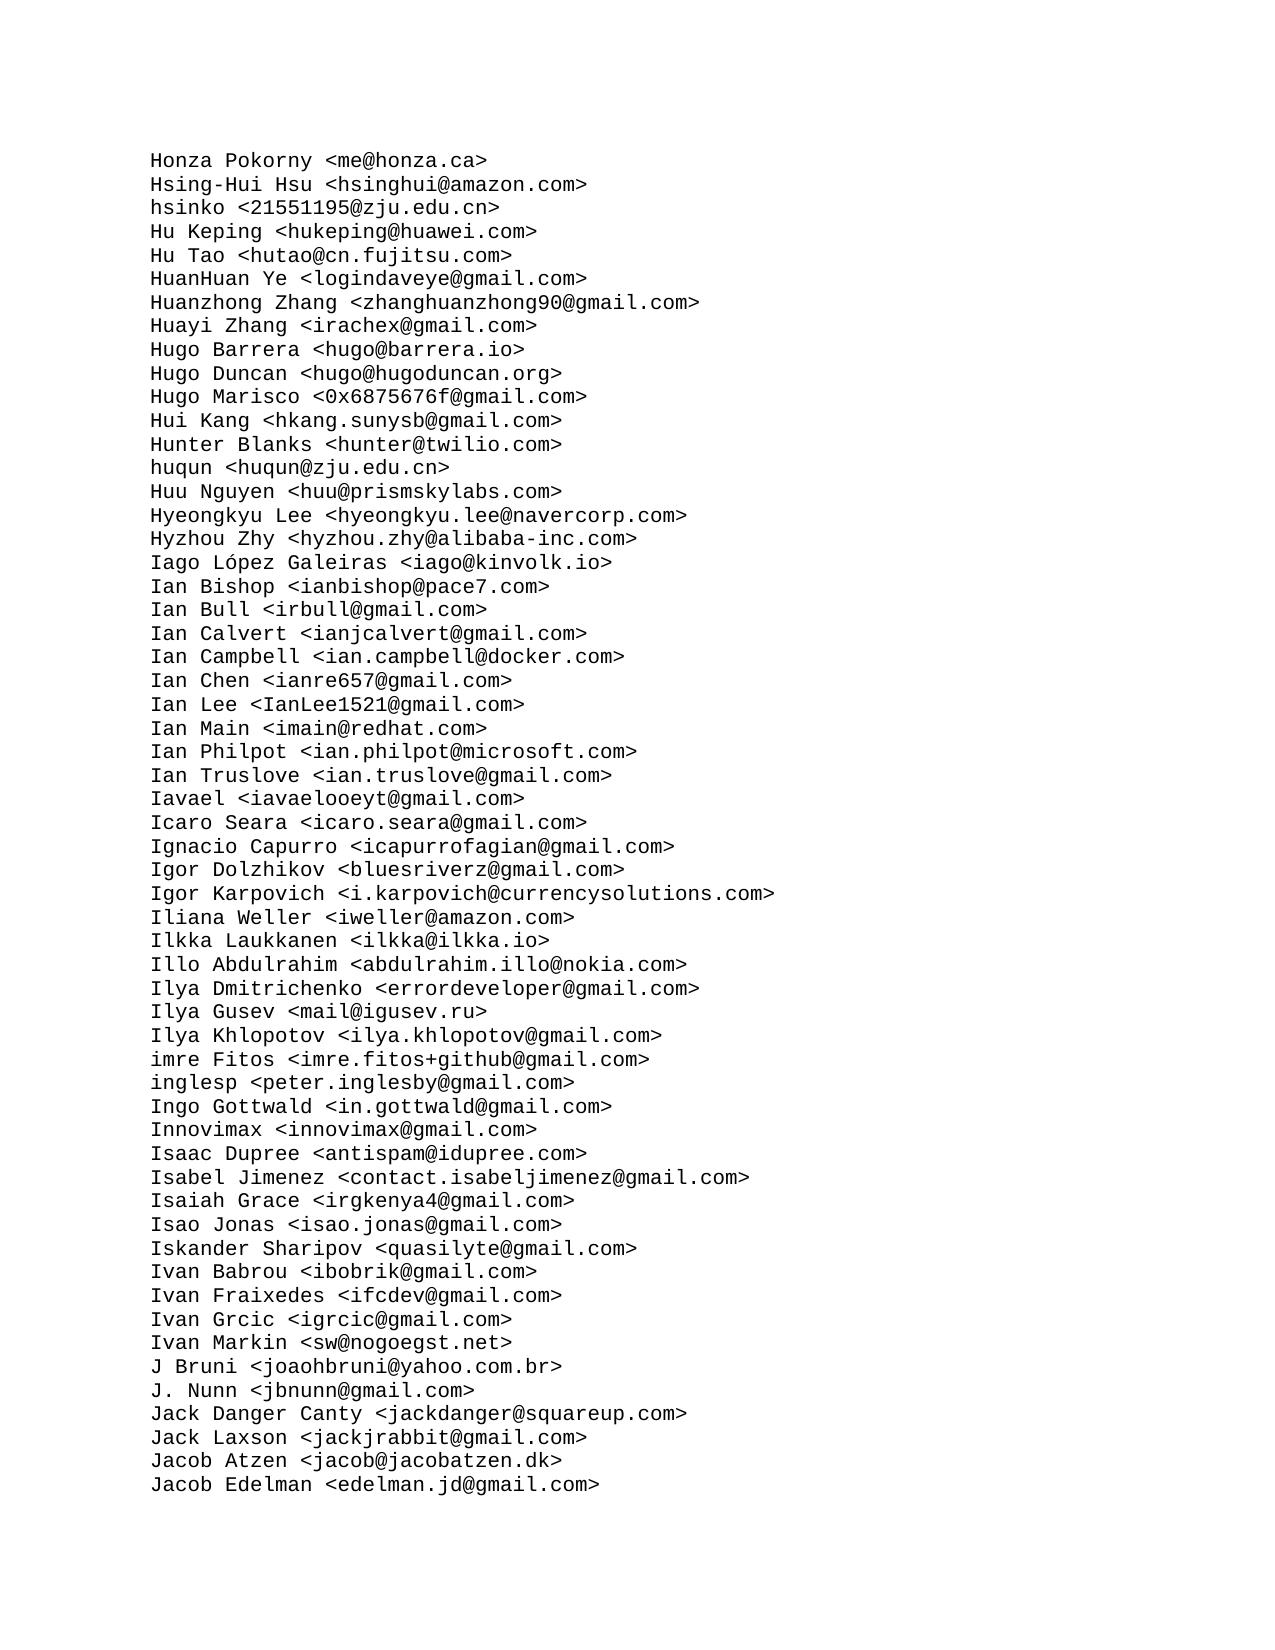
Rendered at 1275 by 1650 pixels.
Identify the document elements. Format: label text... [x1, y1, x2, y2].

text Huayi Zhang <irachex@gmail.com> [150, 316, 1125, 339]
text Hunter Blanks <hunter@twilio.com> [150, 434, 1125, 457]
text inglesp <peter.inglesby@gmail.com> [150, 1072, 1125, 1096]
text Hugo Duncan <hugo@hugoduncan.org> [150, 363, 1125, 386]
text Ivan Fraixedes <ifcdev@gmail.com> [150, 1285, 1125, 1309]
text Ian Calvert <ianjcalvert@gmail.com> [150, 623, 1125, 647]
text Icaro Seara <icaro.seara@gmail.com> [150, 812, 1125, 836]
text Ivan Grcic <igrcic@gmail.com> [150, 1309, 1125, 1332]
text Ian Chen <ianre657@gmail.com> [150, 670, 1125, 694]
text HuanHuan Ye <logindaveye@gmail.com> [150, 268, 1125, 292]
text Huanzhong Zhang <zhanghuanzhong90@gmail.com> [150, 292, 1125, 316]
text Ignacio Capurro <icapurrofagian@gmail.com> [150, 836, 1125, 859]
text Iliana Weller <iweller@amazon.com> [150, 907, 1125, 930]
text Ian Bull <irbull@gmail.com> [150, 599, 1125, 623]
text Ilkka Laukkanen <ilkka@ilkka.io> [150, 930, 1125, 954]
text J Bruni <joaohbruni@yahoo.com.br> [150, 1356, 1125, 1379]
text Iskander Sharipov <quasilyte@gmail.com> [150, 1238, 1125, 1261]
text Hyeongkyu Lee <hyeongkyu.lee@navercorp.com> [150, 505, 1125, 528]
text Ivan Markin <sw@nogoegst.net> [150, 1332, 1125, 1356]
text huqun <huqun@zju.edu.cn> [150, 457, 1125, 481]
text Hui Kang <hkang.sunysb@gmail.com> [150, 410, 1125, 434]
text imre Fitos <imre.fitos+github@gmail.com> [150, 1048, 1125, 1072]
text Igor Dolzhikov <bluesriverz@gmail.com> [150, 859, 1125, 883]
text Isaac Dupree <antispam@idupree.com> [150, 1143, 1125, 1167]
text Jack Laxson <jackjrabbit@gmail.com> [150, 1427, 1125, 1451]
text Hsing-Hui Hsu <hsinghui@amazon.com> [150, 174, 1125, 197]
text Jacob Atzen <jacob@jacobatzen.dk> [150, 1451, 1125, 1474]
text Jacob Edelman <edelman.jd@gmail.com> [150, 1474, 1125, 1498]
text Ingo Gottwald <in.gottwald@gmail.com> [150, 1096, 1125, 1119]
text Ilya Dmitrichenko <errordeveloper@gmail.com> [150, 978, 1125, 1001]
text Hu Keping <hukeping@huawei.com> [150, 221, 1125, 244]
text Ian Bishop <ianbishop@pace7.com> [150, 576, 1125, 599]
text Illo Abdulrahim <abdulrahim.illo@nokia.com> [150, 954, 1125, 978]
text Hugo Barrera <hugo@barrera.io> [150, 339, 1125, 363]
text Ilya Gusev <mail@igusev.ru> [150, 1001, 1125, 1025]
text Ian Philpot <ian.philpot@microsoft.com> [150, 741, 1125, 765]
text Ian Campbell <ian.campbell@docker.com> [150, 647, 1125, 670]
text Innovimax <innovimax@gmail.com> [150, 1119, 1125, 1143]
text Igor Karpovich <i.karpovich@currencysolutions.com> [150, 883, 1125, 907]
text hsinko <21551195@zju.edu.cn> [150, 197, 1125, 221]
text Ian Lee <IanLee1521@gmail.com> [150, 694, 1125, 717]
text Isao Jonas <isao.jonas@gmail.com> [150, 1214, 1125, 1238]
text Ivan Babrou <ibobrik@gmail.com> [150, 1261, 1125, 1285]
text J. Nunn <jbnunn@gmail.com> [150, 1379, 1125, 1403]
text Isaiah Grace <irgkenya4@gmail.com> [150, 1190, 1125, 1214]
text Iago López Galeiras <iago@kinvolk.io> [150, 552, 1125, 576]
text Iavael <iavaelooeyt@gmail.com> [150, 788, 1125, 812]
text Ian Main <imain@redhat.com> [150, 717, 1125, 741]
text Jack Danger Canty <jackdanger@squareup.com> [150, 1403, 1125, 1427]
text Isabel Jimenez <contact.isabeljimenez@gmail.com> [150, 1167, 1125, 1190]
text Huu Nguyen <huu@prismskylabs.com> [150, 481, 1125, 505]
text Hu Tao <hutao@cn.fujitsu.com> [150, 244, 1125, 268]
text Hugo Marisco <0x6875676f@gmail.com> [150, 386, 1125, 410]
text Hyzhou Zhy <hyzhou.zhy@alibaba-inc.com> [150, 528, 1125, 552]
text Ilya Khlopotov <ilya.khlopotov@gmail.com> [150, 1025, 1125, 1048]
text Honza Pokorny <me@honza.ca> [150, 150, 1125, 174]
text Ian Truslove <ian.truslove@gmail.com> [150, 765, 1125, 788]
